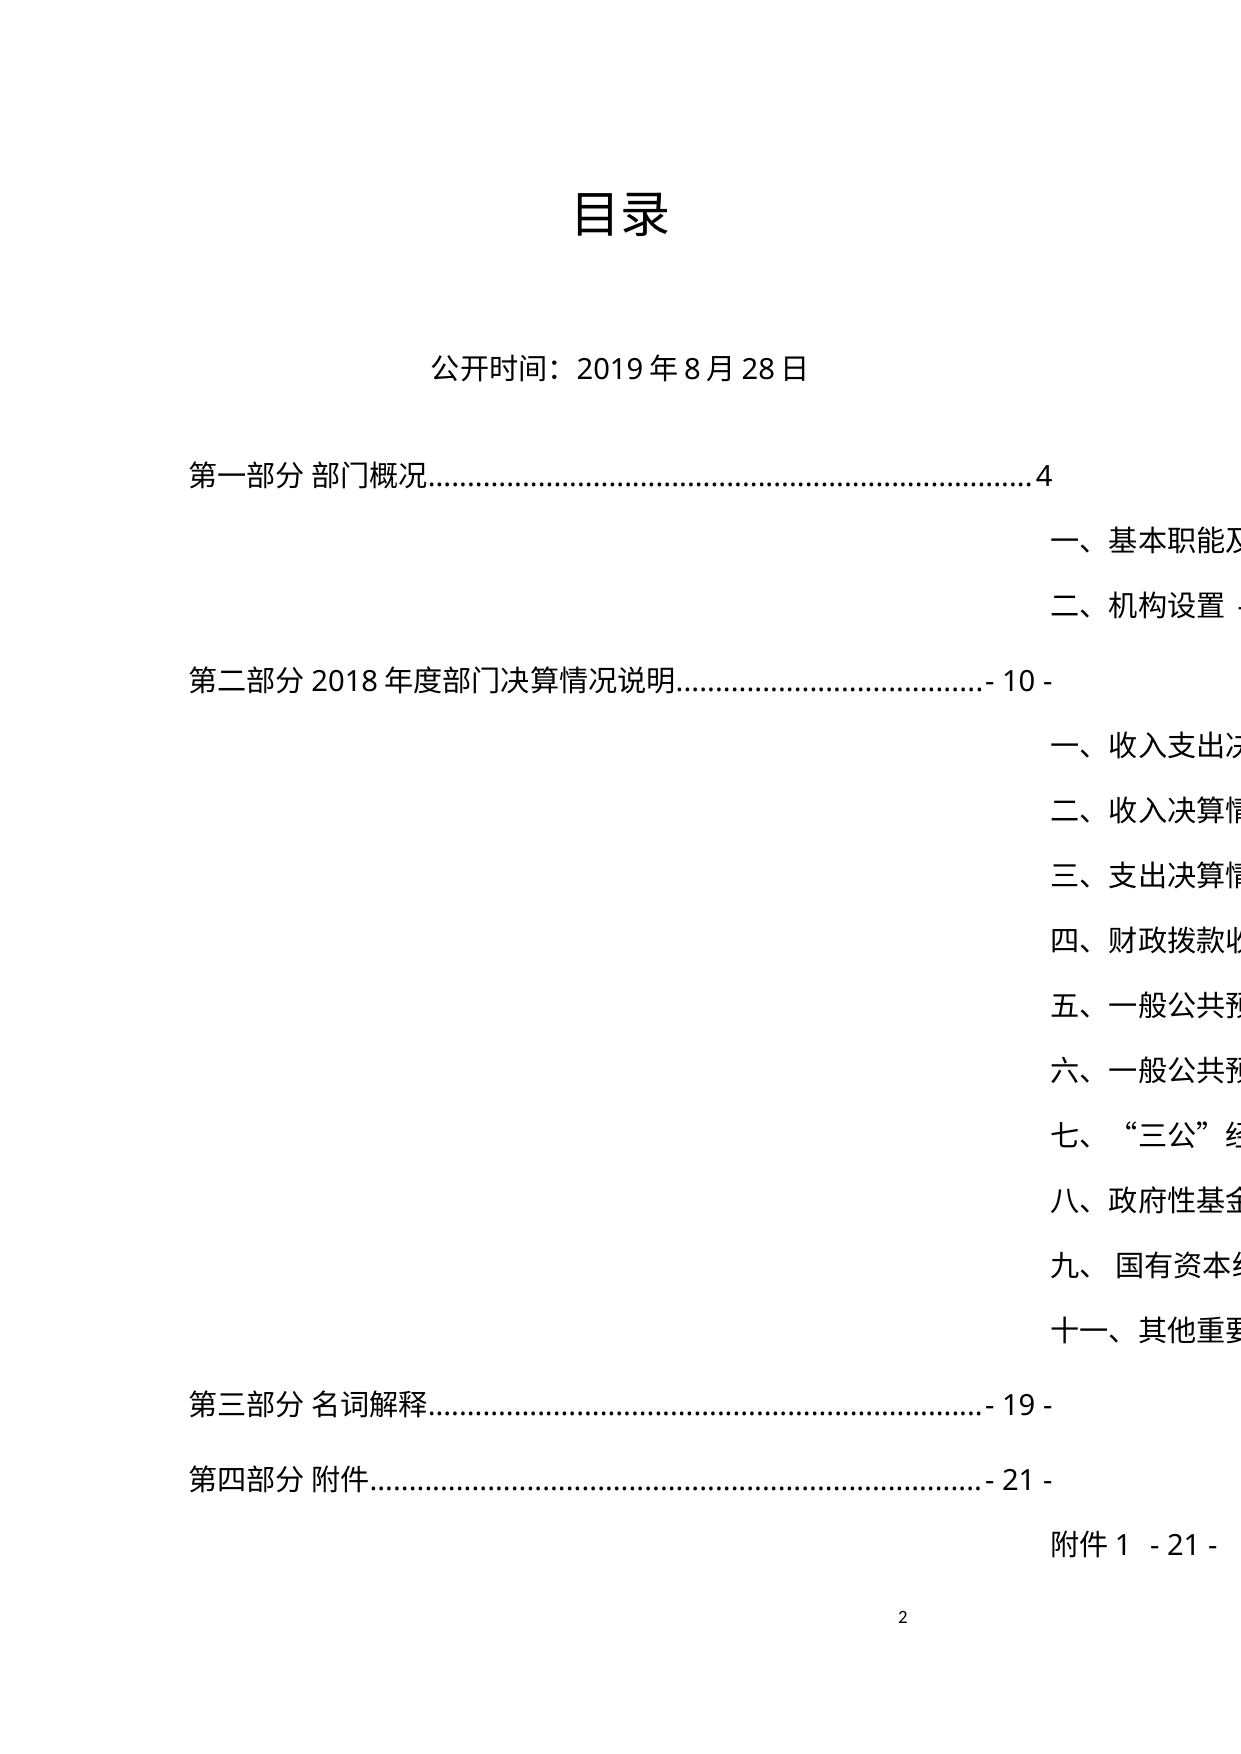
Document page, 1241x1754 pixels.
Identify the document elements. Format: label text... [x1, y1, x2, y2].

text 目录 [187, 162, 1053, 259]
text 第四部分 附件 - 21 - [187, 1445, 1053, 1510]
text 六、一般公共预算财政拨款基本支出决算情况说明 - 15 - [1050, 1036, 1240, 1101]
text 五、一般公共预算财政拨款支出决算情况说明 - 13 - [1050, 971, 1240, 1036]
text 八、政府性基金预算支出决算情况说明 - 17 - [1050, 1166, 1240, 1231]
text 九、 国有资本经营预算支出决算情况说明 - 17 - [1050, 1231, 1240, 1296]
text 附件1 - 21 - [1050, 1510, 1240, 1575]
text 十一、其他重要事项的情况说明 - 18 - [1050, 1296, 1240, 1361]
text 一、收入支出决算总体情况说明 - 10 - [1050, 711, 1240, 776]
text 二、收入决算情况说明 - 10 - [1050, 776, 1240, 841]
text 第一部分 部门概况 4 [187, 441, 1053, 506]
text 第二部分 2018年度部门决算情况说明 - 10 - [187, 646, 1053, 711]
text 四、财政拨款收入支出决算总体情况说明 - 12 - [1050, 906, 1240, 971]
text 公开时间：2019年8月28日 [187, 334, 1053, 399]
text 二、机构设置 - 4 - [1050, 571, 1240, 636]
text 三、支出决算情况说明 - 11 - [1050, 841, 1240, 906]
text 七、“三公”经费财政拨款支出决算情况说明 - 15 - [1050, 1101, 1240, 1166]
text 一、基本职能及主要工作 4 [1050, 506, 1240, 571]
text 第三部分 名词解释 - 19 - [187, 1371, 1053, 1436]
